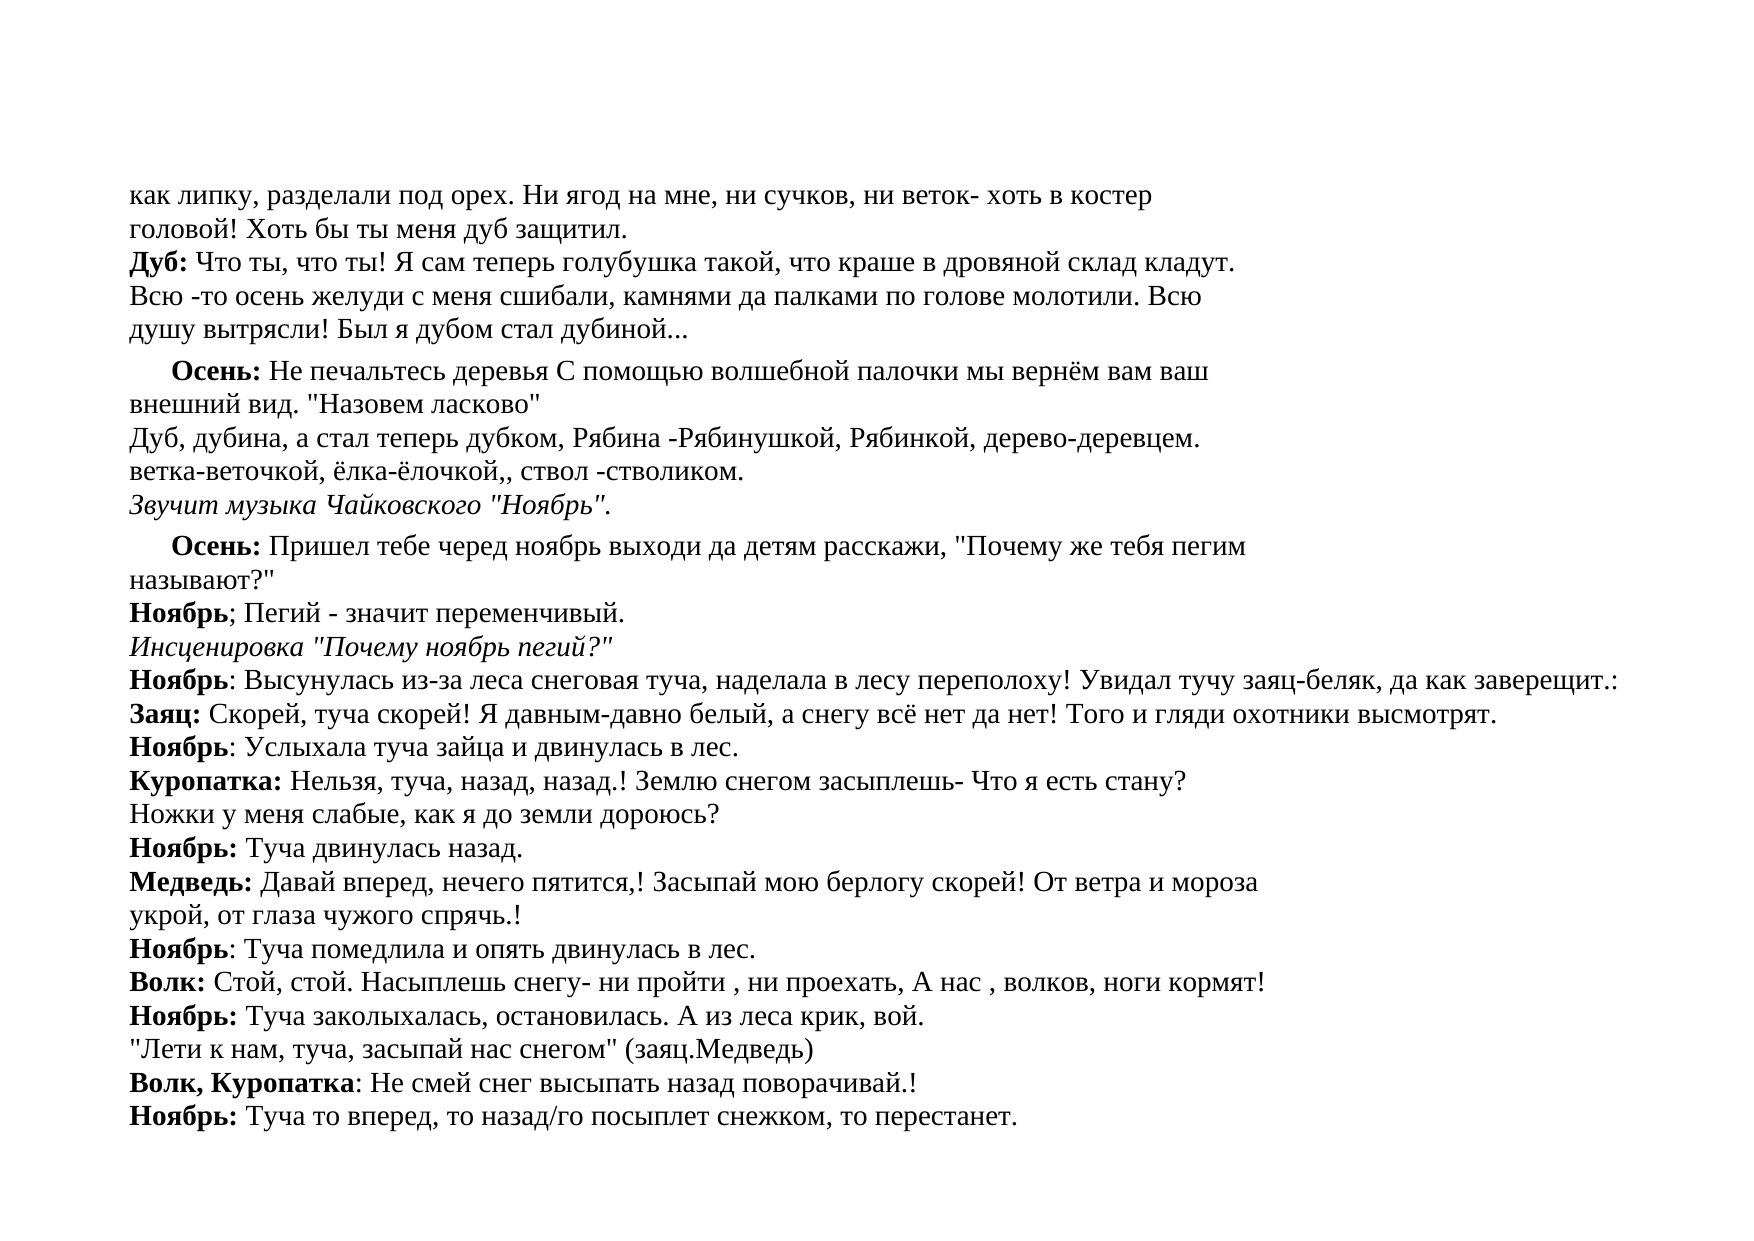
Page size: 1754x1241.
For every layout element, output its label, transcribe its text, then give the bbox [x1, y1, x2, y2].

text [129, 528, 1625, 1132]
text Осень: Не печальтесь деревья С помощью волшебной палочки мы вернём вам ваш внешний вид. "Назовем ласково" Дуб, дубина, а стал теперь дубком, Рябина -Рябинушкой, Рябинкой, дерево-деревцем. ветка-веточкой, ёлка-ёлочкой,, ствол -стволиком. Звучит музыка Чайковского "Ноябрь". [129, 353, 1625, 520]
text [129, 177, 1625, 345]
